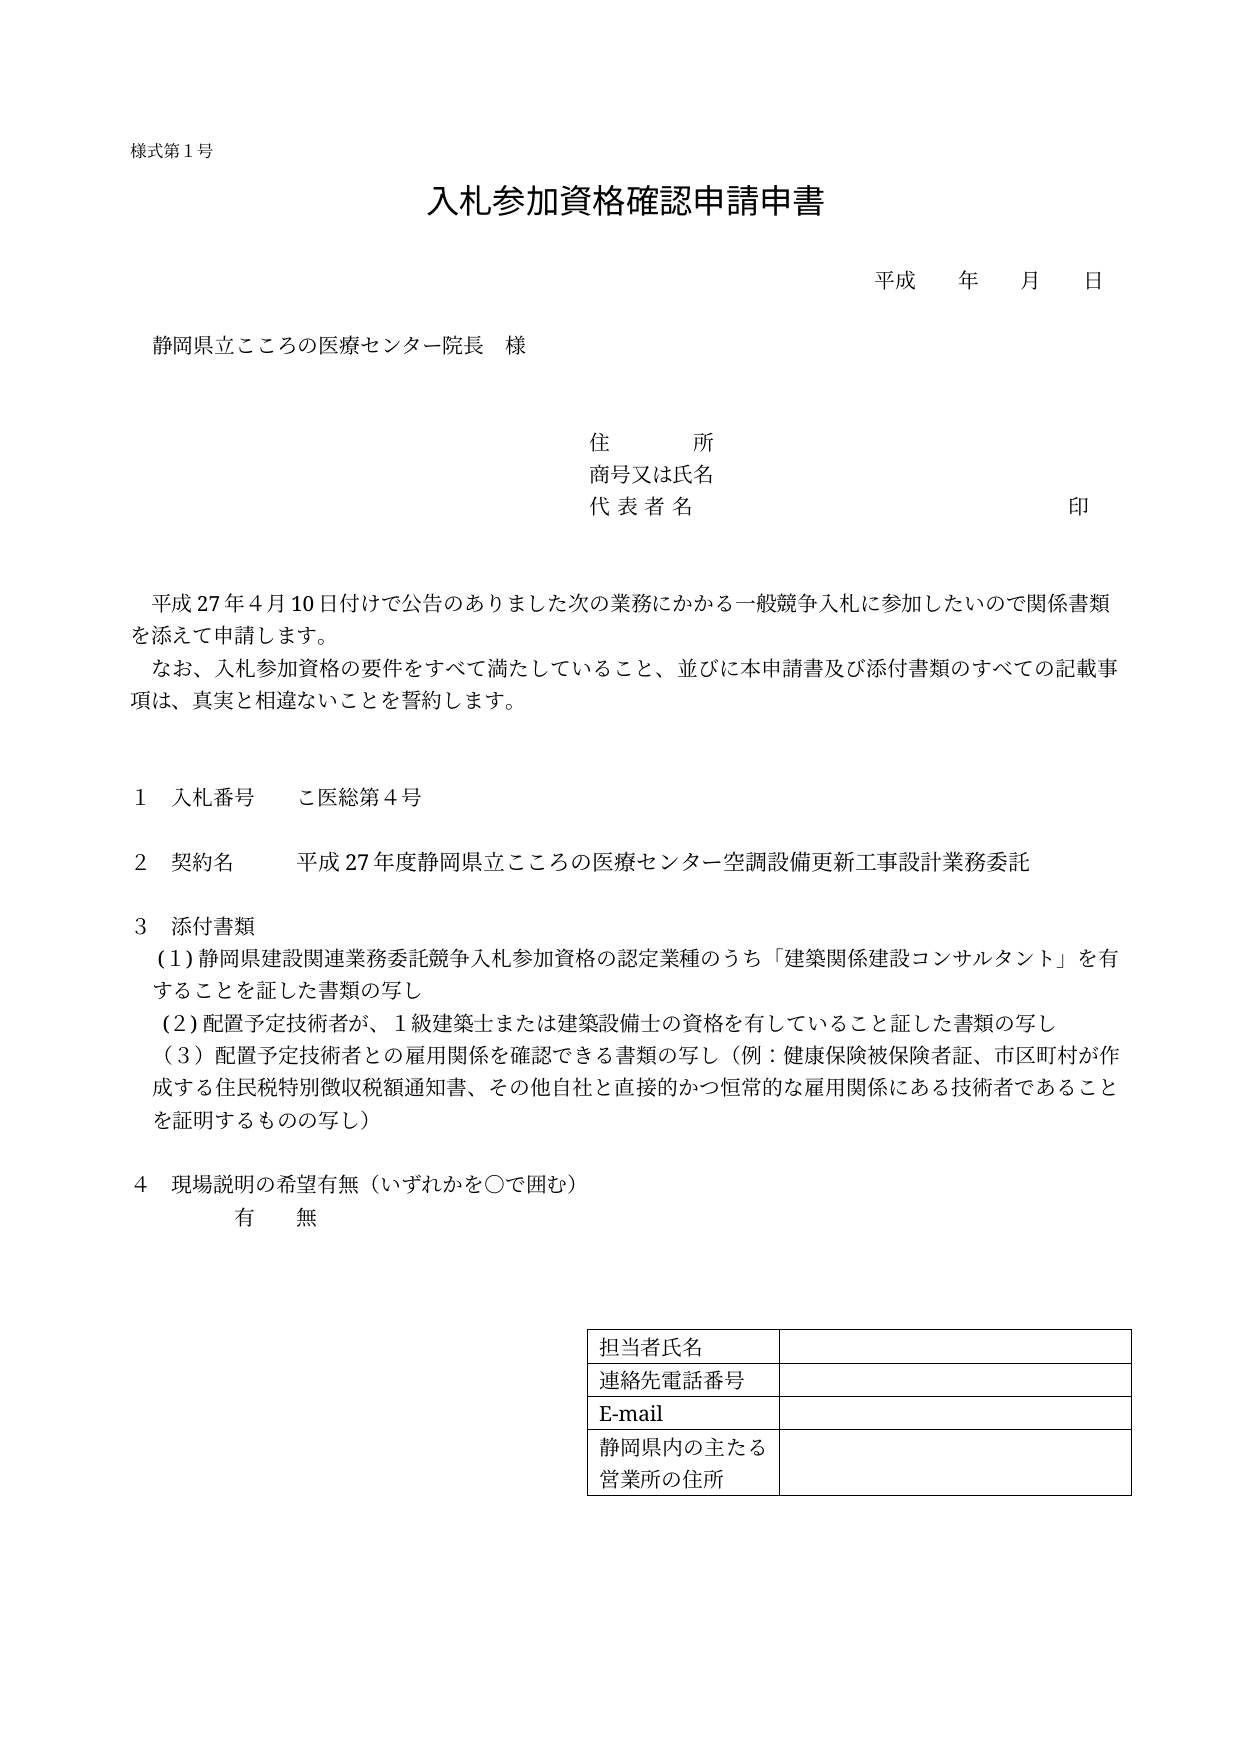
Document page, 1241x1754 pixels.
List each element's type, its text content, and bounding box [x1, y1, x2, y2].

text 有 無 [130, 1200, 1122, 1232]
text 代表者名 印 [589, 489, 1122, 522]
table_cell [780, 1430, 1131, 1495]
text 平成 年 月 日 [130, 263, 1103, 296]
table_cell 静岡県内の主たる営業所の住所 [588, 1430, 779, 1495]
text ４ 現場説明の希望有無（いずれかを○で囲む） [130, 1168, 1122, 1200]
text 入札参加資格確認申請申書 [130, 167, 1122, 231]
table_cell [780, 1364, 1131, 1396]
text なお、入札参加資格の要件をすべて満たしていること、並びに本申請書及び添付書類のすべての記載事項は、真実と相違ないことを誓約します。 [130, 651, 1122, 716]
text （３）配置予定技術者との雇用関係を確認できる書類の写し（例：健康保険被保険者証、市区町村が作成する住民税特別徴収税額通知書、その他自社と直接的かつ恒常的な雇用関係にある技術者であることを証明するものの写し） [152, 1038, 1122, 1135]
table_cell E-mail [588, 1397, 779, 1429]
text 平成27年４月10日付けで公告のありました次の業務にかかる一般競争入札に参加したいので関係書類を添えて申請します。 [130, 586, 1122, 651]
table_header [780, 1330, 1131, 1362]
table_header 担当者氏名 [588, 1330, 779, 1362]
text 様式第１号 [130, 134, 1122, 167]
text 住 所 [589, 425, 1122, 457]
text ２ 契約名 平成27年度静岡県立こころの医療センター空調設備更新工事設計業務委託 [130, 845, 1122, 877]
text (１) 静岡県建設関連業務委託競争入札参加資格の認定業種のうち「建築関係建設コンサルタント」を有することを証した書類の写し [152, 942, 1122, 1006]
table_cell [780, 1397, 1131, 1429]
table_cell 連絡先電話番号 [588, 1364, 779, 1396]
text 商号又は氏名 [589, 457, 1122, 489]
text (２) 配置予定技術者が、１級建築士または建築設備士の資格を有していること証した書類の写し [152, 1006, 1122, 1038]
text １ 入札番号 こ医総第４号 [130, 780, 1122, 812]
text ３ 添付書類 [130, 909, 1122, 942]
text 静岡県立こころの医療センター院長 様 [152, 328, 1122, 360]
